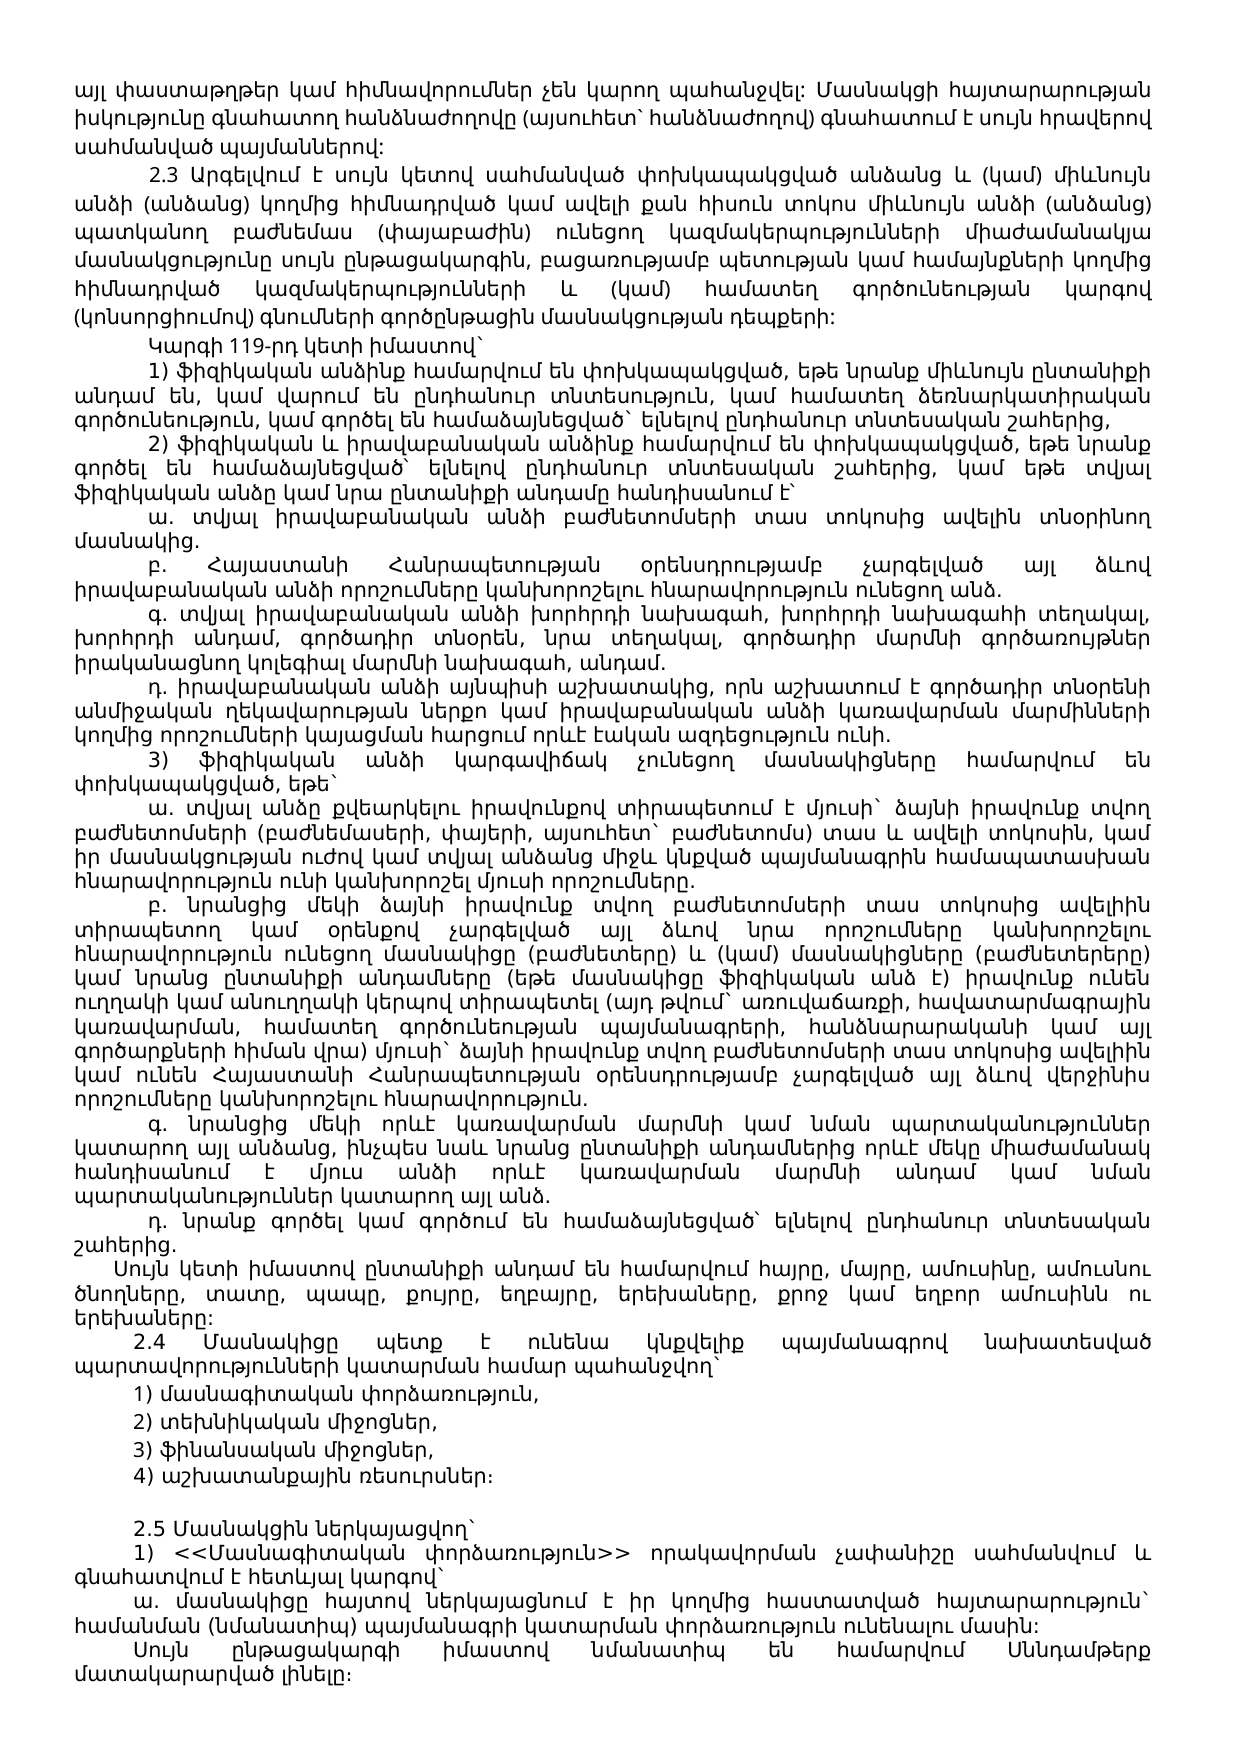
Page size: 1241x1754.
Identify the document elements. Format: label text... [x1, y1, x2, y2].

text դ. իրավաբանական անձի այնպիսի աշխատակից, որն աշխատում է գործադիր տնօրենի անմիջական ղեկավարության ներքո կամ իրավաբանական անձի կառավարման մարմինների կողմից որոշումների կայացման հարցում որևէ էական ազդեցություն ունի. [74, 675, 1152, 748]
text Սույն ընթացակարգի իմաստով նմանատիպ են համարվում Սննդամթերք մատակարարված լինելը։ [74, 1638, 1152, 1687]
text 1) մասնագիտական փորձառություն, [74, 1379, 1152, 1407]
text 2.5 Մասնակցին ներկայացվող` [74, 1517, 1152, 1541]
text 3) ֆինանսական միջոցներ, [74, 1436, 1152, 1464]
text բ. նրանցից մեկի ձայնի իրավունք տվող բաժնետոմսերի տաս տոկոսից ավելիին տիրապետող կամ օրենքով չարգելված այլ ձևով նրա որոշումները կանխորոշելու հնարավորություն ունեցող մասնակիցը (բաժնետերը) և (կամ) մասնակիցները (բաժնետերերը) կամ նրանց ընտանիքի անդամները (եթե մասնակիցը ֆիզիկական անձ է) իրավունք ունեն ուղղակի կամ անուղղակի կերպով տիրապետել (այդ թվում` առուվաճառքի, հավատարմագրային կառավարման, համատեղ գործունեության պայմանագրերի, հանձնարարականի կամ այլ գործարքների հիման վրա) մյուսի` ձայնի իրավունք տվող բաժնետոմսերի տաս տոկոսից ավելիին կամ ունեն Հայաստանի Հանրապետության օրենսդրությամբ չարգելված այլ ձևով վերջինիս որոշումները կանխորոշելու հնարավորություն. [74, 893, 1152, 1112]
text ա. տվյալ անձը քվեարկելու իրավունքով տիրապետում է մյուսի` ձայնի իրավունք տվող բաժնետոմսերի (բաժնեմասերի, փայերի, այսուհետ` բաժնետոմս) տաս և ավելի տոկոսին, կամ իր մասնակցության ուժով կամ տվյալ անձանց միջև կնքված պայմանագրին համապատասխան հնարավորություն ունի կանխորոշել մյուսի որոշումները. [74, 796, 1152, 893]
text 2) ֆիզիկական և իրավաբանական անձինք համարվում են փոխկապակցված, եթե նրանք գործել են համաձայնեցված՝ ելնելով ընդհանուր տնտեսական շահերից, կամ եթե տվյալ ֆիզիկական անձը կամ նրա ընտանիքի անդամը հանդիսանում է՝ [74, 432, 1152, 505]
text 2) տեխնիկական միջոցներ, [74, 1407, 1152, 1436]
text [74, 75, 1152, 160]
text ա. տվյալ իրավաբանական անձի բաժնետոմսերի տաս տոկոսից ավելին տնօրինող մասնակից. [74, 505, 1152, 553]
text ա. մասնակիցը հայտով ներկայացնում է իր կողմից հաստատված հայտարարություն` համանման (նմանատիպ) պայմանագրի կատարման փորձառություն ունենալու մասին: [74, 1589, 1152, 1638]
text դ. նրանք գործել կամ գործում են համաձայնեցված՝ ելնելով ընդհանուր տնտեսական շահերից. [74, 1209, 1152, 1257]
text Սույն կետի իմաստով ընտանիքի անդամ են համարվում հայրը, մայրը, ամուսինը, ամուսնու ծնողները, տատը, պապը, քույրը, եղբայրը, երեխաները, քրոջ կամ եղբոր ամուսինն ու երեխաները: [74, 1257, 1152, 1330]
text գ. նրանցից մեկի որևէ կառավարման մարմնի կամ նման պարտականություններ կատարող այլ անձանց, ինչպես նաև նրանց ընտանիքի անդամներից որևէ մեկը միաժամանակ հանդիսանում է մյուս անձի որևէ կառավարման մարմնի անդամ կամ նման պարտականություններ կատարող այլ անձ. [74, 1112, 1152, 1209]
text 3) ֆիզիկական անձի կարգավիճակ չունեցող մասնակիցները համարվում են փոխկապակցված, եթե` [74, 748, 1152, 796]
text Կարգի 119-րդ կետի իմաստով` [74, 331, 1152, 359]
text բ. Հայաստանի Հանրապետության օրենսդրությամբ չարգելված այլ ձևով իրավաբանական անձի որոշումները կանխորոշելու հնարավորություն ունեցող անձ. [74, 553, 1152, 602]
text 2.3 Արգելվում է սույն կետով սահմանված փոխկապակցված անձանց և (կամ) միևնույն անձի (անձանց) կողմից հիմնադրված կամ ավելի քան հիսուն տոկոս միևնույն անձի (անձանց) պատկանող բաժնեմաս (փայաբաժին) ունեցող կազմակերպությունների միաժամանակյա մասնակցությունը սույն ընթացակարգին, բացառությամբ պետության կամ համայնքների կողմից հիմնադրված կազմակերպությունների և (կամ) համատեղ գործունեության կարգով (կոնսորցիումով) գնումների գործընթացին մասնակցության դեպքերի: [74, 160, 1152, 331]
text 2.4 Մասնակիցը պետք է ունենա կնքվելիք պայմանագրով նախատեսված պարտավորությունների կատարման համար պահանջվող` [74, 1330, 1152, 1379]
text գ. տվյալ իրավաբանական անձի խորհրդի նախագահ, խորհրդի նախագահի տեղակալ, խորհրդի անդամ, գործադիր տնօրեն, նրա տեղակալ, գործադիր մարմնի գործառույթներ իրականացնող կոլեգիալ մարմնի նախագահ, անդամ. [74, 602, 1152, 675]
text 1) <<Մասնագիտական փորձառություն>> որակավորման չափանիշը սահմանվում և գնահատվում է հետևյալ կարգով` [74, 1541, 1152, 1589]
text 4) աշխատանքային ռեսուրսներ։ [74, 1464, 1152, 1488]
text 1) ֆիզիկական անձինք համարվում են փոխկապակցված, եթե նրանք միևնույն ընտանիքի անդամ են, կամ վարում են ընդհանուր տնտեսություն, կամ համատեղ ձեռնարկատիրական գործունեություն, կամ գործել են համաձայնեցված` ելնելով ընդհանուր տնտեսական շահերից, [74, 359, 1152, 432]
